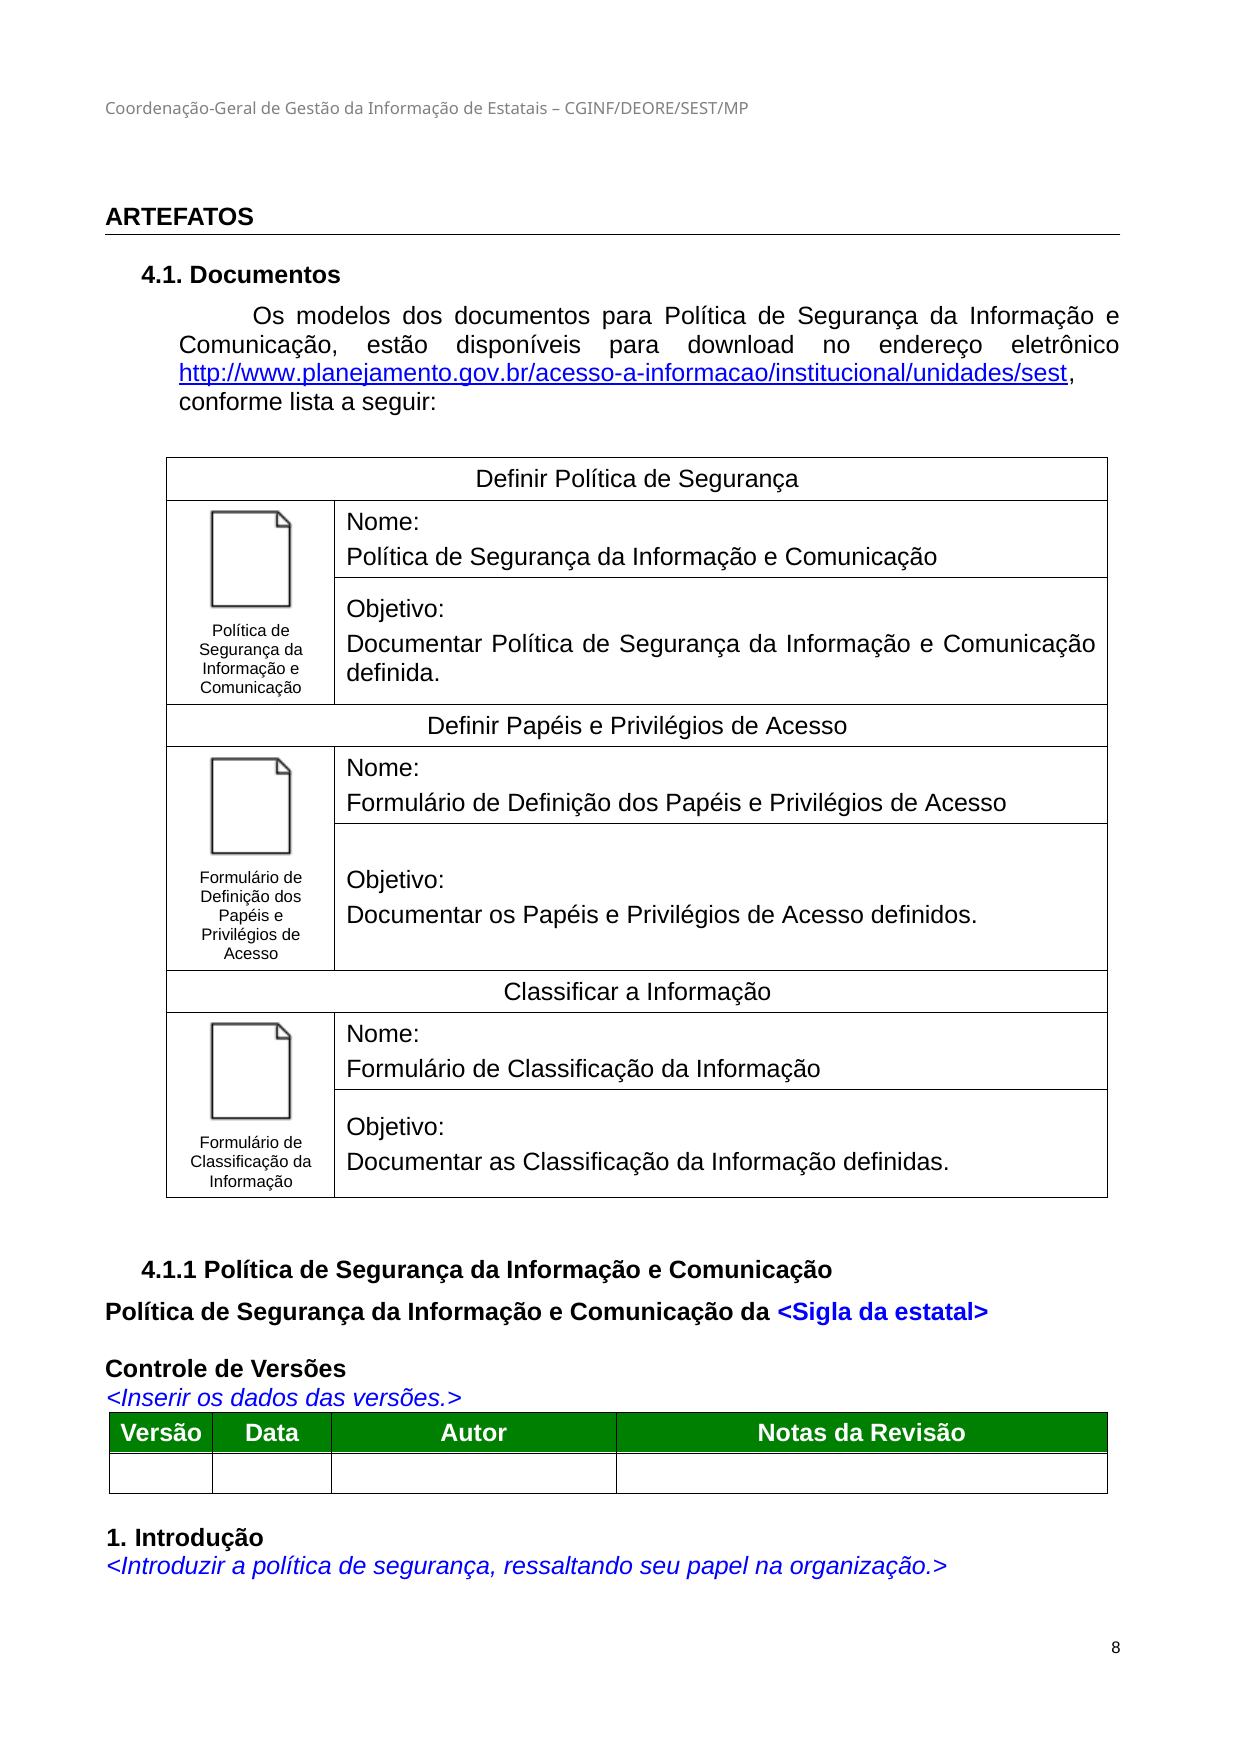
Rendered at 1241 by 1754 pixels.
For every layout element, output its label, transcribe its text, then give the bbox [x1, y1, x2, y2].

table_cell [110, 1454, 212, 1493]
text Política de Segurança da Informação e Comunicação da <Sigla da estatal> [105, 1297, 1120, 1326]
text Os modelos dos documentos para Política de Segurança da Informação e Comunicação, estão disponíveis para download no endereço eletrônico http://www.planejamento.gov.br/acesso-a-informacao/institucional/unidades/sest, conforme lista a seguir: [178, 301, 1120, 416]
table_cell Classificar a Informação [167, 971, 1107, 1012]
subtitle 4.1. Documentos [141, 260, 1120, 288]
table_header Versão [110, 1413, 212, 1452]
table_cell Nome: Formulário de Definição dos Papéis e Privilégios de Acesso [335, 747, 1107, 823]
table_cell Formulário de Definição dos Papéis e Privilégios de Acesso [167, 747, 334, 969]
table_cell Política de Segurança da Informação e Comunicação [167, 501, 334, 704]
table_cell [617, 1454, 1107, 1493]
table_header Definir Política de Segurança [167, 458, 1107, 499]
table_header Notas da Revisão [617, 1413, 1107, 1452]
picture [204, 1019, 297, 1127]
text <Inserir os dados das versões.> [106, 1383, 1120, 1412]
picture [204, 506, 297, 615]
text <Introduzir a política de segurança, ressaltando seu papel na organização.> [106, 1551, 1120, 1580]
subtitle 4.1.1 Política de Segurança da Informação e Comunicação [141, 1256, 1120, 1284]
table_header Autor [332, 1413, 616, 1452]
table_cell Nome: Formulário de Classificação da Informação [335, 1013, 1107, 1089]
table_cell [213, 1454, 331, 1493]
text Controle de Versões [105, 1354, 1120, 1383]
table_cell Nome: Política de Segurança da Informação e Comunicação [335, 501, 1107, 577]
table_cell [332, 1454, 616, 1493]
subtitle ARTEFATOS [105, 202, 1120, 234]
list Introdução [106, 1522, 1120, 1551]
table_cell Objetivo: Documentar as Classificação da Informação definidas. [335, 1090, 1107, 1197]
table_cell Formulário de Classificação da Informação [167, 1013, 334, 1197]
picture [204, 753, 297, 862]
table_cell Objetivo: Documentar os Papéis e Privilégios de Acesso definidos. [335, 824, 1107, 969]
table_cell Objetivo: Documentar Política de Segurança da Informação e Comunicação definida. [335, 578, 1107, 704]
table_cell Definir Papéis e Privilégios de Acesso [167, 705, 1107, 746]
table_header Data [213, 1413, 331, 1452]
